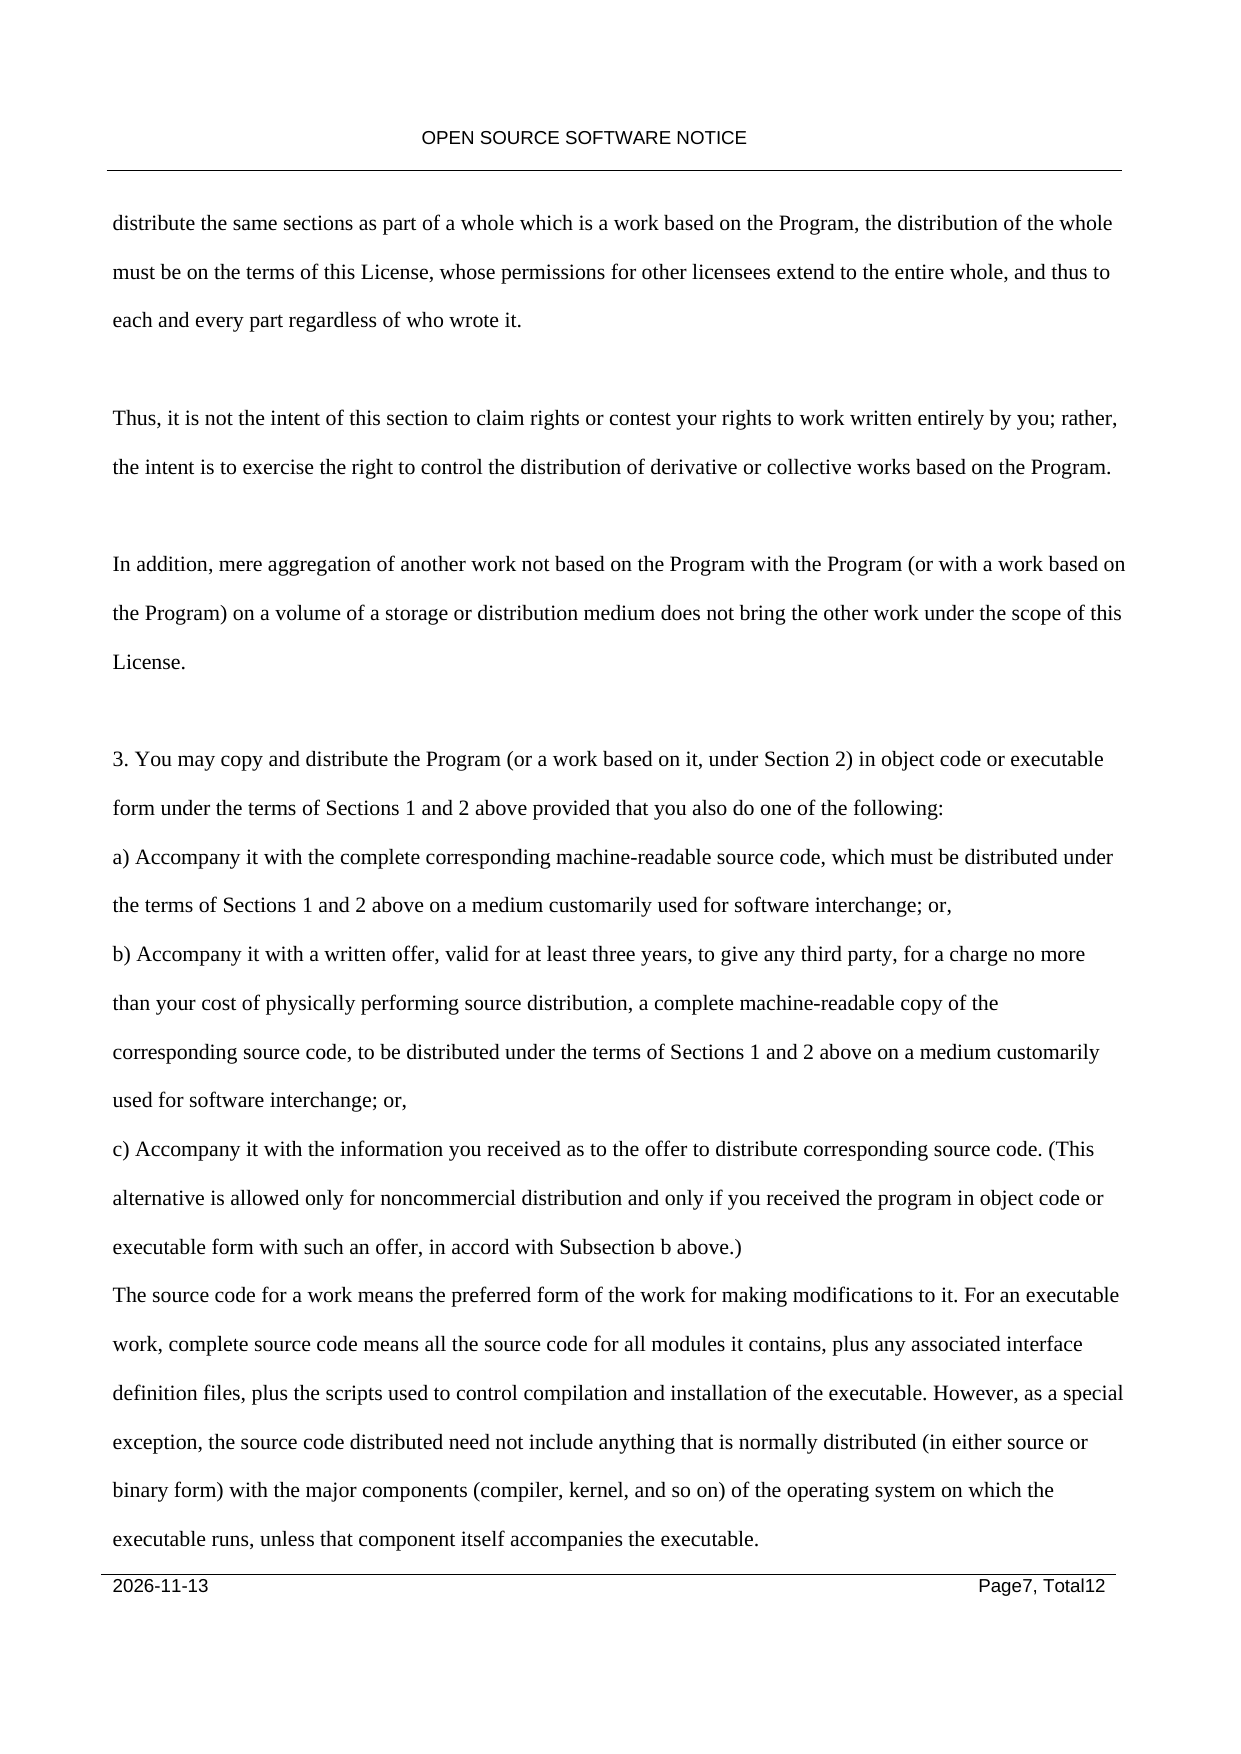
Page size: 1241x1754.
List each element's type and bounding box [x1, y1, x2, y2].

text [112, 206, 1128, 1555]
